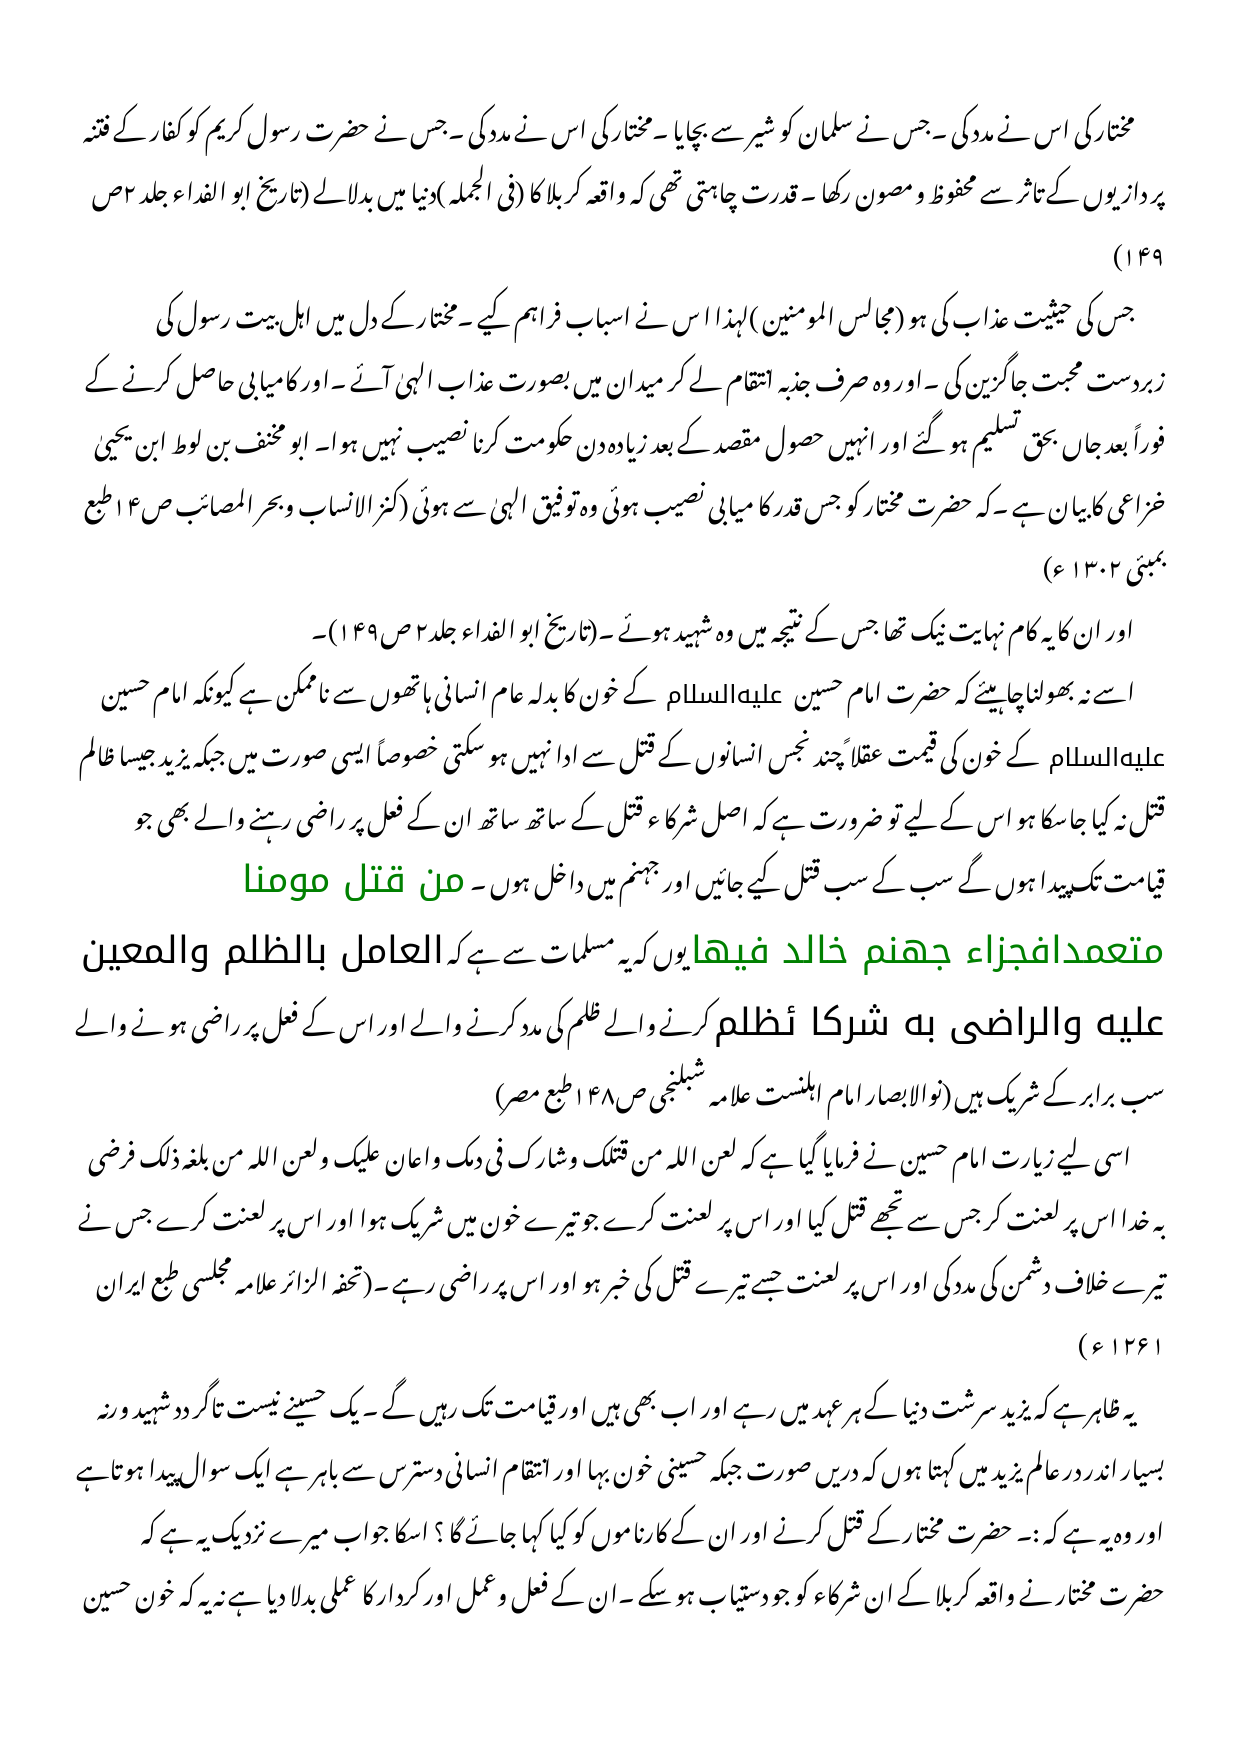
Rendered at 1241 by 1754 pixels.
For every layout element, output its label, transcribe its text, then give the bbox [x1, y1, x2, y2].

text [75, 1371, 1165, 1621]
text مختار کی اس نے مدد کی ۔جس نے سلمان کو شیر سے بچایا ۔مختار کی اس نے مدد کی ۔جس نے حضرت رسول کریم کو کفار کے فتنہ پر دازیوں کے تاثر سے محفوظ ومصون رکھا ۔ قدرت چاہتی تھی کہ واقعہ کربلا کا (فی الجملہ )دنیا میں بدلالے (تاریخ ابو الفداء جلد ۲ص۱۴۹) [75, 94, 1165, 281]
text اسے نہ بھولناچاہیئے کہ حضرت امام حسین عليه‌السلام کے خون کا بدلہ عام انسانی ہاتھوں سے ناممکن ہے کیونکہ امام حسین عليه‌السلام کے خون کی قیمت عقلا ً چند نجس انسانوں کے قتل سے ادا نہیں ہو سکتی خصوصاً ایسی صورت میں جبکہ یزید جیسا ظالم قتل نہ کیا جاسکا ہو اس کے لیے تو ضرورت ہے کہ اصل شرکا ء قتل کے ساتھ ساتھ ان کے فعل پر راضی رہنے والے بھی جو قیامت تک پیدا ہوں گے سب کے سب قتل کیے جائیں اور جہنم میں داخل ہوں ۔ من قتل مومنا متعمدافجزاء جهنم خالد فیها یوں کہ یہ مسلمات سے ہے کہ العامل بالظلم والمعین علیه والراضی به شرکا ئظلم کرنے والے ظلم کی مدد کرنے والے اور اس کے فعل پر راضی ہو نے والے سب برابر کے شریک ہیں (نوالابصار امام اہلنست علامہ شبلنجی ص۱۴۸طبع مصر) [75, 656, 1165, 1121]
text اور ان کا یہ کام نہایت نیک تھا جس کے نتیجہ میں وہ شہید ہوئے ۔(تاریخ ابو الفداء جلد۲ ص۱۴۹)۔ [75, 594, 1165, 656]
text جس کی حیثیت عذاب کی ہو (مجالس المومنین )لہذا ا س نے اسباب فراہم کیے ۔مختار کے دل میں اہل بیت رسول کی زبردست محبت جاگزین کی ۔اور وہ صرف جذبہ انتقام لے کر میدان میں بصورت عذاب الہیٰ آئے ۔اور کامیابی حاصل کرنے کے فوراً بعد جاں بحق تسلیم ہو گئے اور انہیں حصول مقصد کے بعد زیادہ دن حکومت کرنا نصیب نہیں ہوا۔ ابو مخنف بن لوط ابن یحییٰ خزاعی کا بیان ہے ۔کہ حضرت مختار کو جس قدر کا میابی نصیب ہوئی وہ توفیق الہیٰ سے ہوئی (کنز الانساب وبحر المصائب ص۱۴طبع بمبئی ۱۳۰۲ ء) [75, 281, 1165, 594]
text اسی لیے زیارت امام حسین نے فرمایا گیا ہے کہ لعن اللہ من قتلک وشارک فی دمک واعان علیک ولعن اللہ من بلغہ ذلک فرضی بہ خدا اس پر لعنت کر جس سے تجھے قتل کیا اور اس پر لعنت کرے جو تیرے خون میں شریک ہوا اور اس پر لعنت کرے جس نے تیرے خلاف دشمن کی مدد کی اور اس پر لعنت جسے تیرے قتل کی خبر ہو اور اس پر راضی رہے ۔(تحفہ الزائر علامہ مجلسی طبع ایران ۱۲۶۱ ء ) [75, 1121, 1165, 1371]
